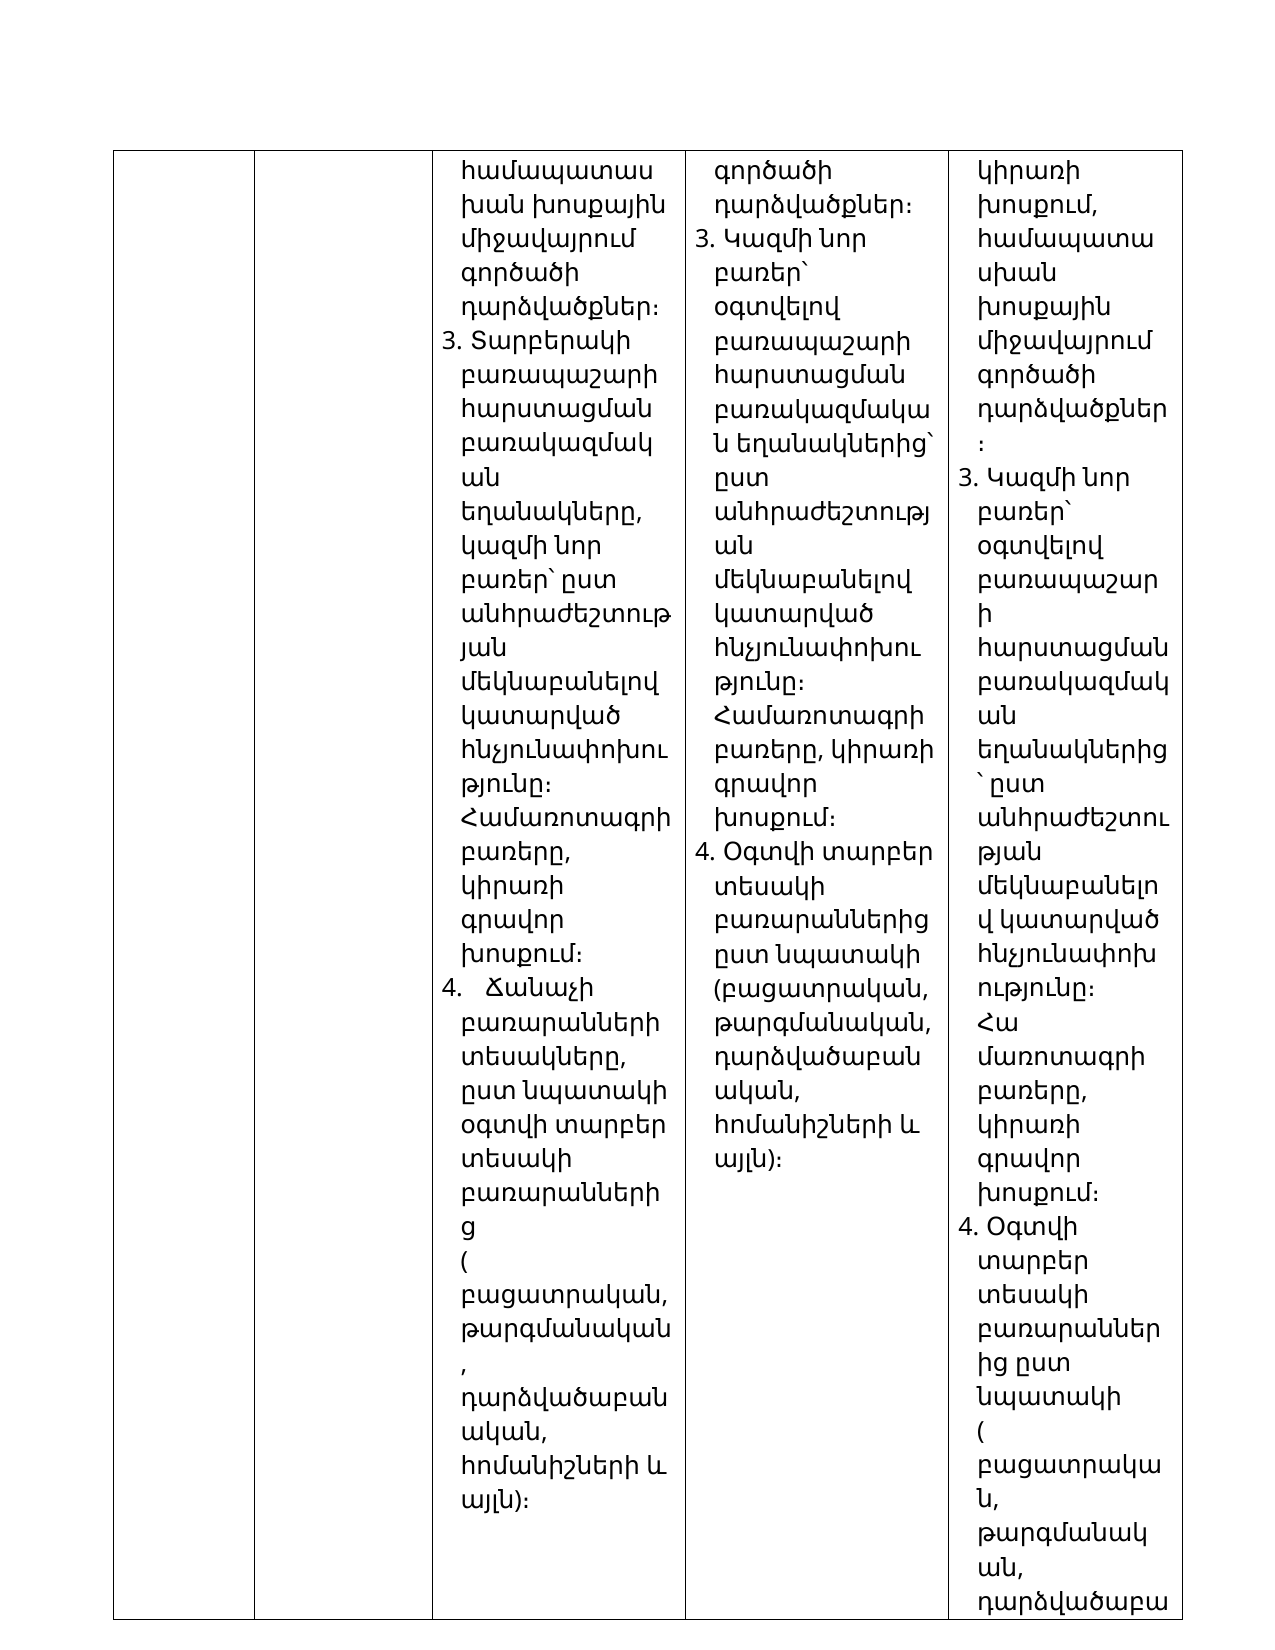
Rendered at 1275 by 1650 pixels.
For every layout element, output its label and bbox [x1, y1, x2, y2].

table_cell [686, 151, 948, 1619]
table_cell [433, 151, 685, 1619]
table_cell [949, 151, 1182, 1619]
table_cell [255, 151, 432, 1619]
